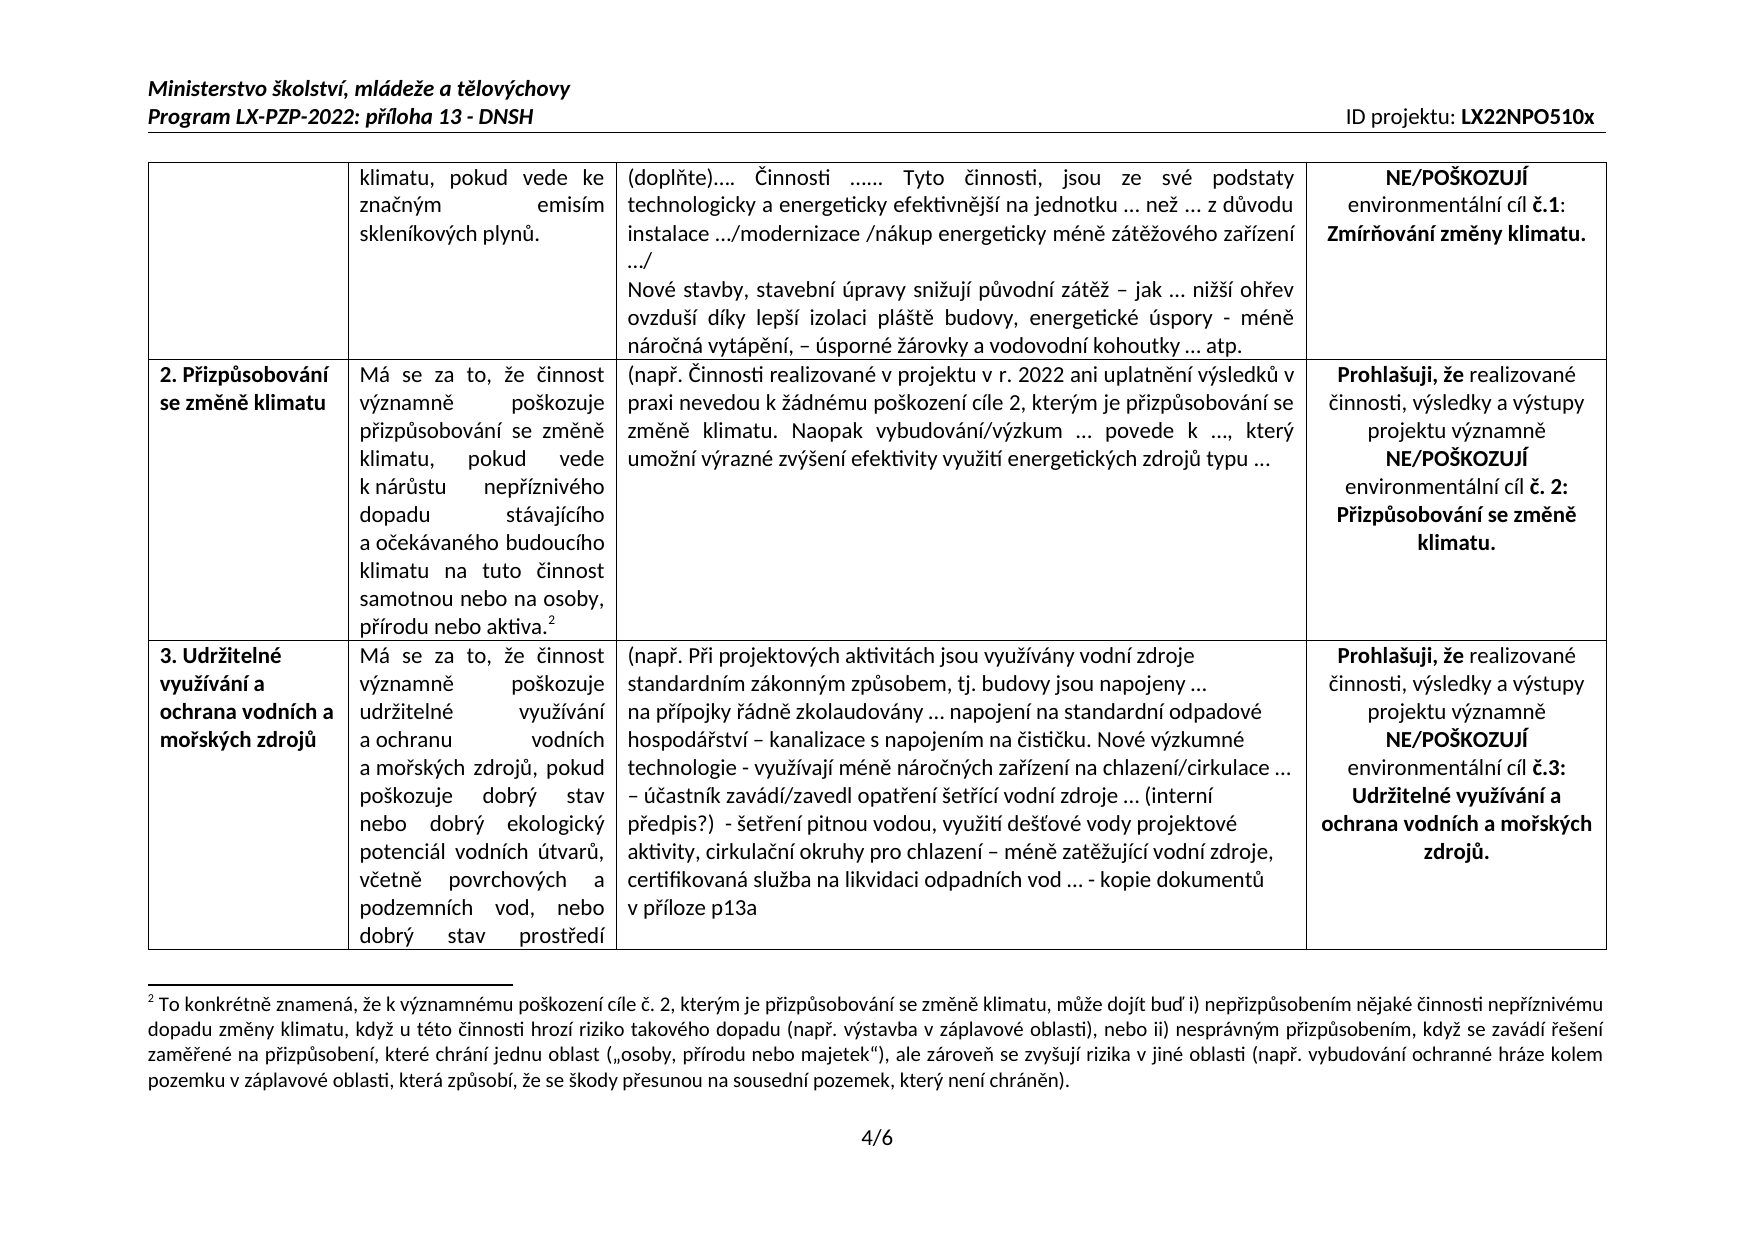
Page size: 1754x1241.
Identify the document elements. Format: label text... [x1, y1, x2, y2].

table_cell Má se za to, že činnost významně poškozuje přizpůsobování se změně klimatu, pokud vede k nárůstu nepříznivého dopadu stávajícího a očekávaného budoucího klimatu na tuto činnost samotnou nebo na osoby, přírodu nebo aktiva. [349, 360, 616, 640]
table_cell (např. Činnosti realizované v projektu v r. 2022 ani uplatnění výsledků v praxi nevedou k žádnému poškození cíle 2, kterým je přizpůsobování se změně klimatu. Naopak vybudování/výzkum … povede k …, který umožní výrazné zvýšení efektivity využití energetických zdrojů typu ... [617, 360, 1306, 640]
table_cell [149, 163, 348, 359]
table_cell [349, 641, 616, 949]
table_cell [617, 641, 1306, 949]
table_cell Prohlašuji, že realizované činnosti, výsledky a výstupy projektu významně NE/POŠKOZUJÍ environmentální cíl č. 2: Přizpůsobování se změně klimatu. [1307, 360, 1606, 640]
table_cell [1307, 163, 1606, 359]
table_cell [1307, 641, 1606, 949]
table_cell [349, 163, 616, 359]
table_cell 2. Přizpůsobování se změně klimatu [149, 360, 348, 640]
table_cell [617, 163, 1306, 359]
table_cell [149, 641, 348, 949]
